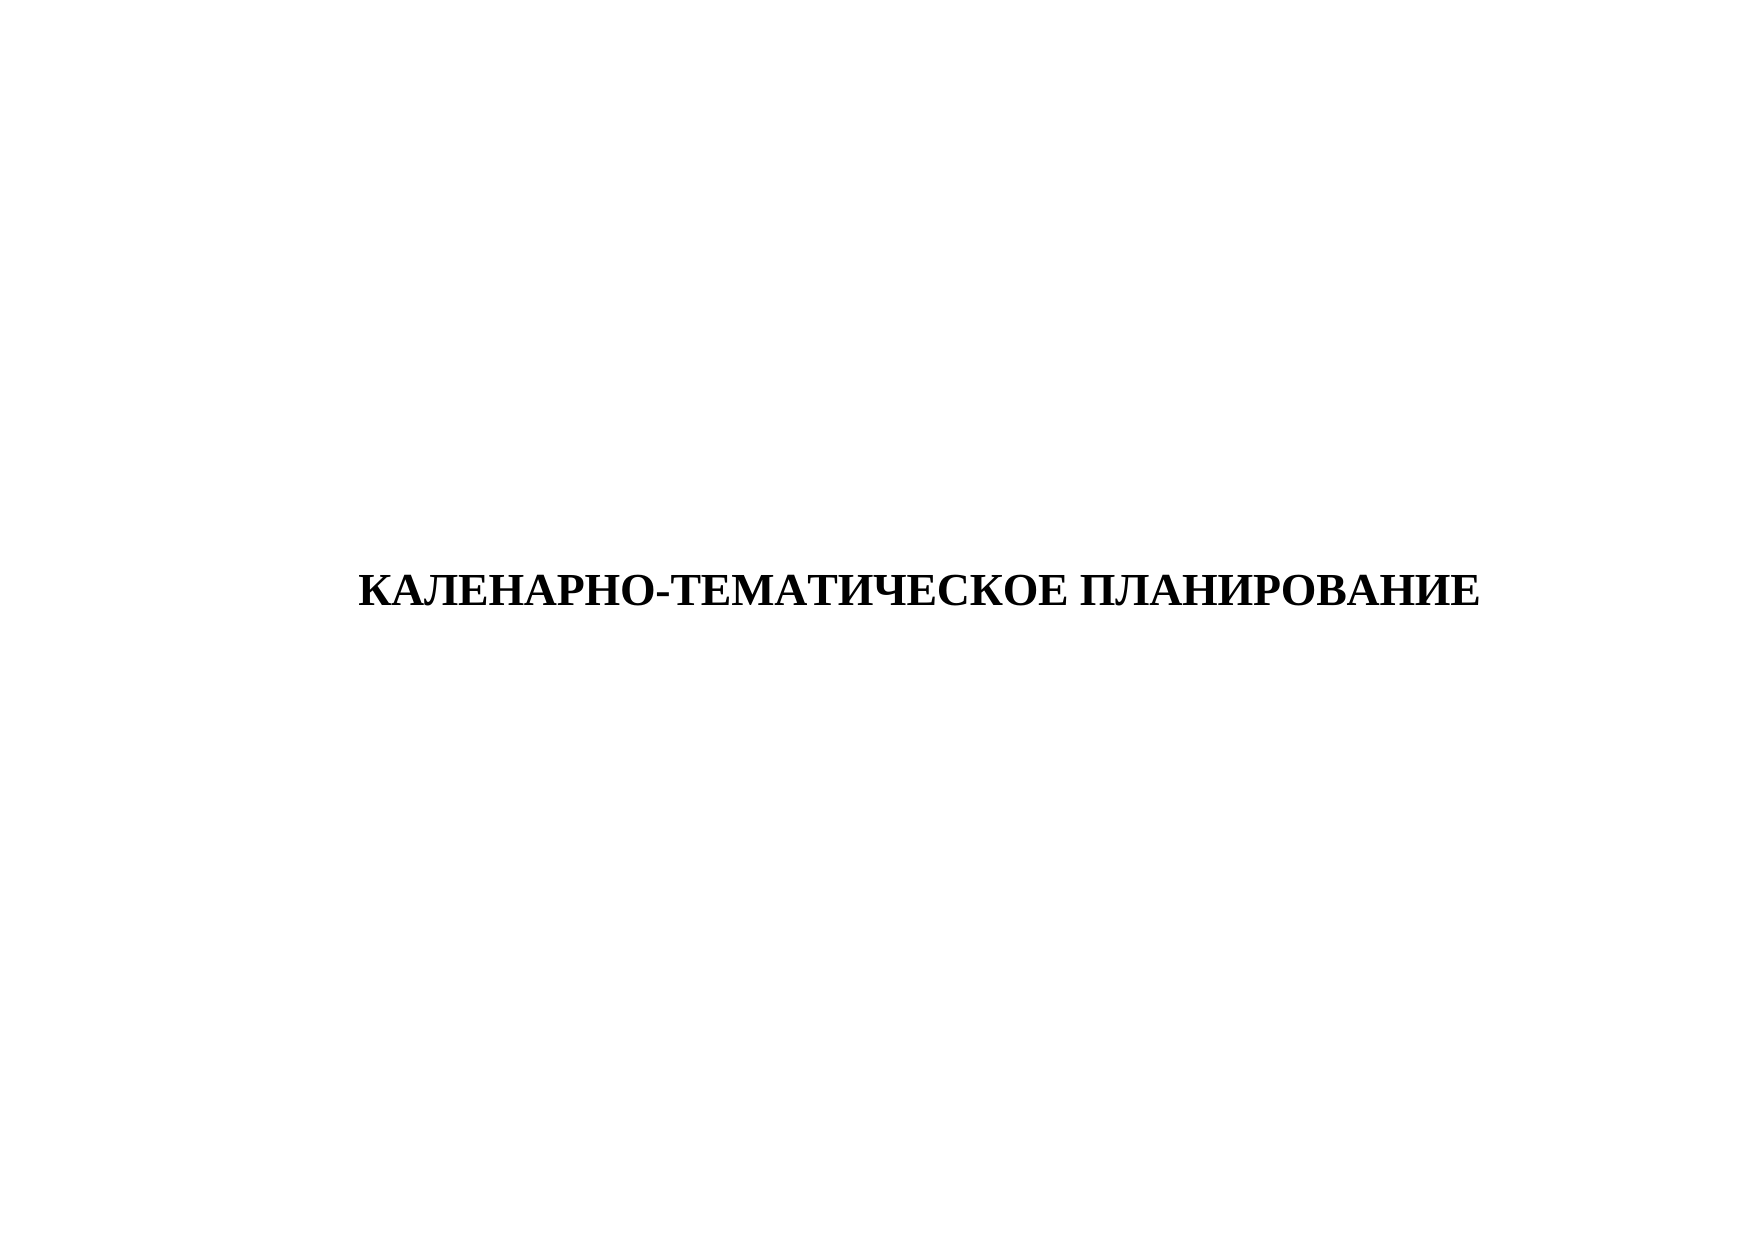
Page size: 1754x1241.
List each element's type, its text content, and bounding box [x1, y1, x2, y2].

text КАЛЕНАРНО-ТЕМАТИЧЕСКОЕ ПЛАНИРОВАНИЕ [144, 562, 1695, 615]
